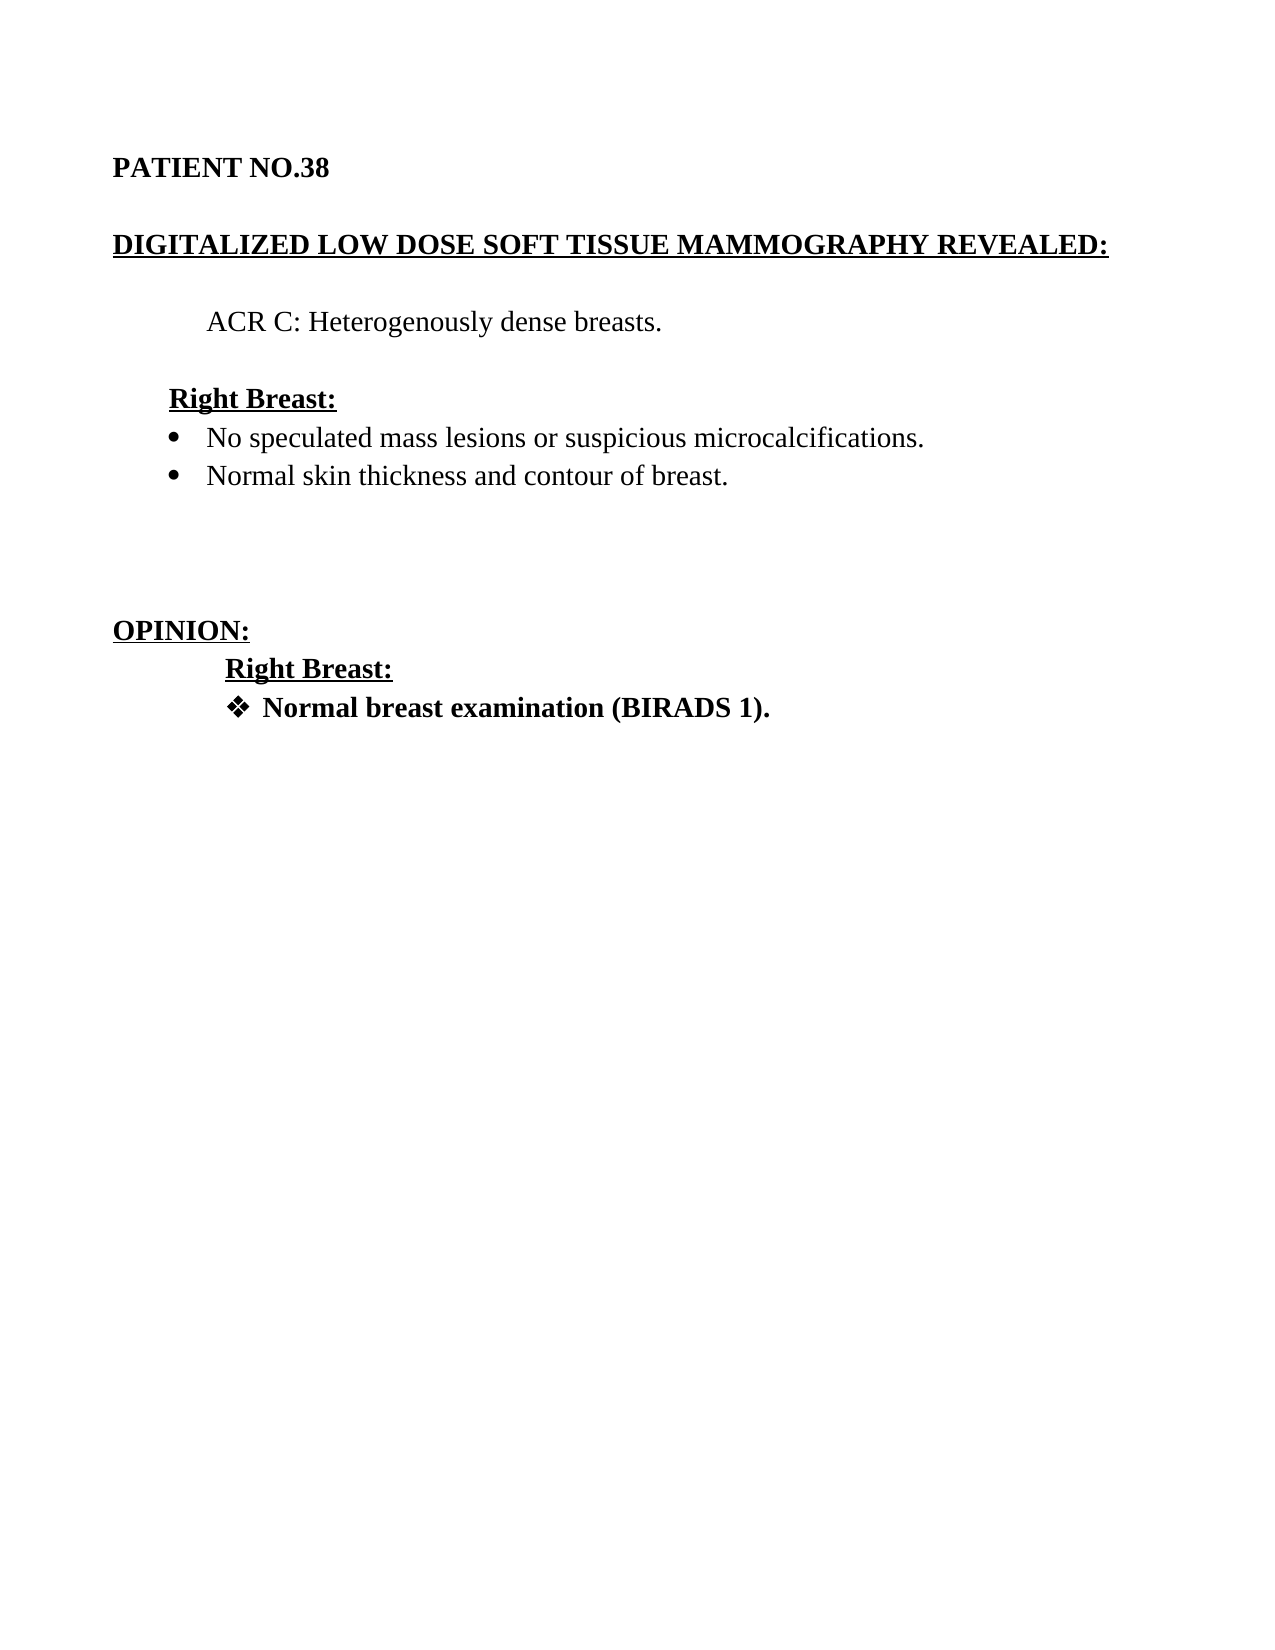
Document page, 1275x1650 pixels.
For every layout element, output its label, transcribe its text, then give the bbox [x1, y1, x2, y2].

text PATIENT NO.38 [112, 150, 1122, 183]
text DIGITALIZED LOW DOSE SOFT TISSUE MAMMOGRAPHY REVEALED: [112, 227, 1122, 261]
list Normal skin thickness and contour of breast. [169, 458, 1122, 492]
text Right Breast: [169, 381, 1122, 415]
list Normal breast examination (BIRADS 1). [225, 690, 1122, 723]
text OPINION: [112, 613, 1122, 646]
text Right Breast: [150, 651, 1122, 685]
text ACR C: Heterogenously dense breasts. [206, 304, 1122, 338]
list No speculated mass lesions or suspicious microcalcifications. [169, 420, 1122, 453]
